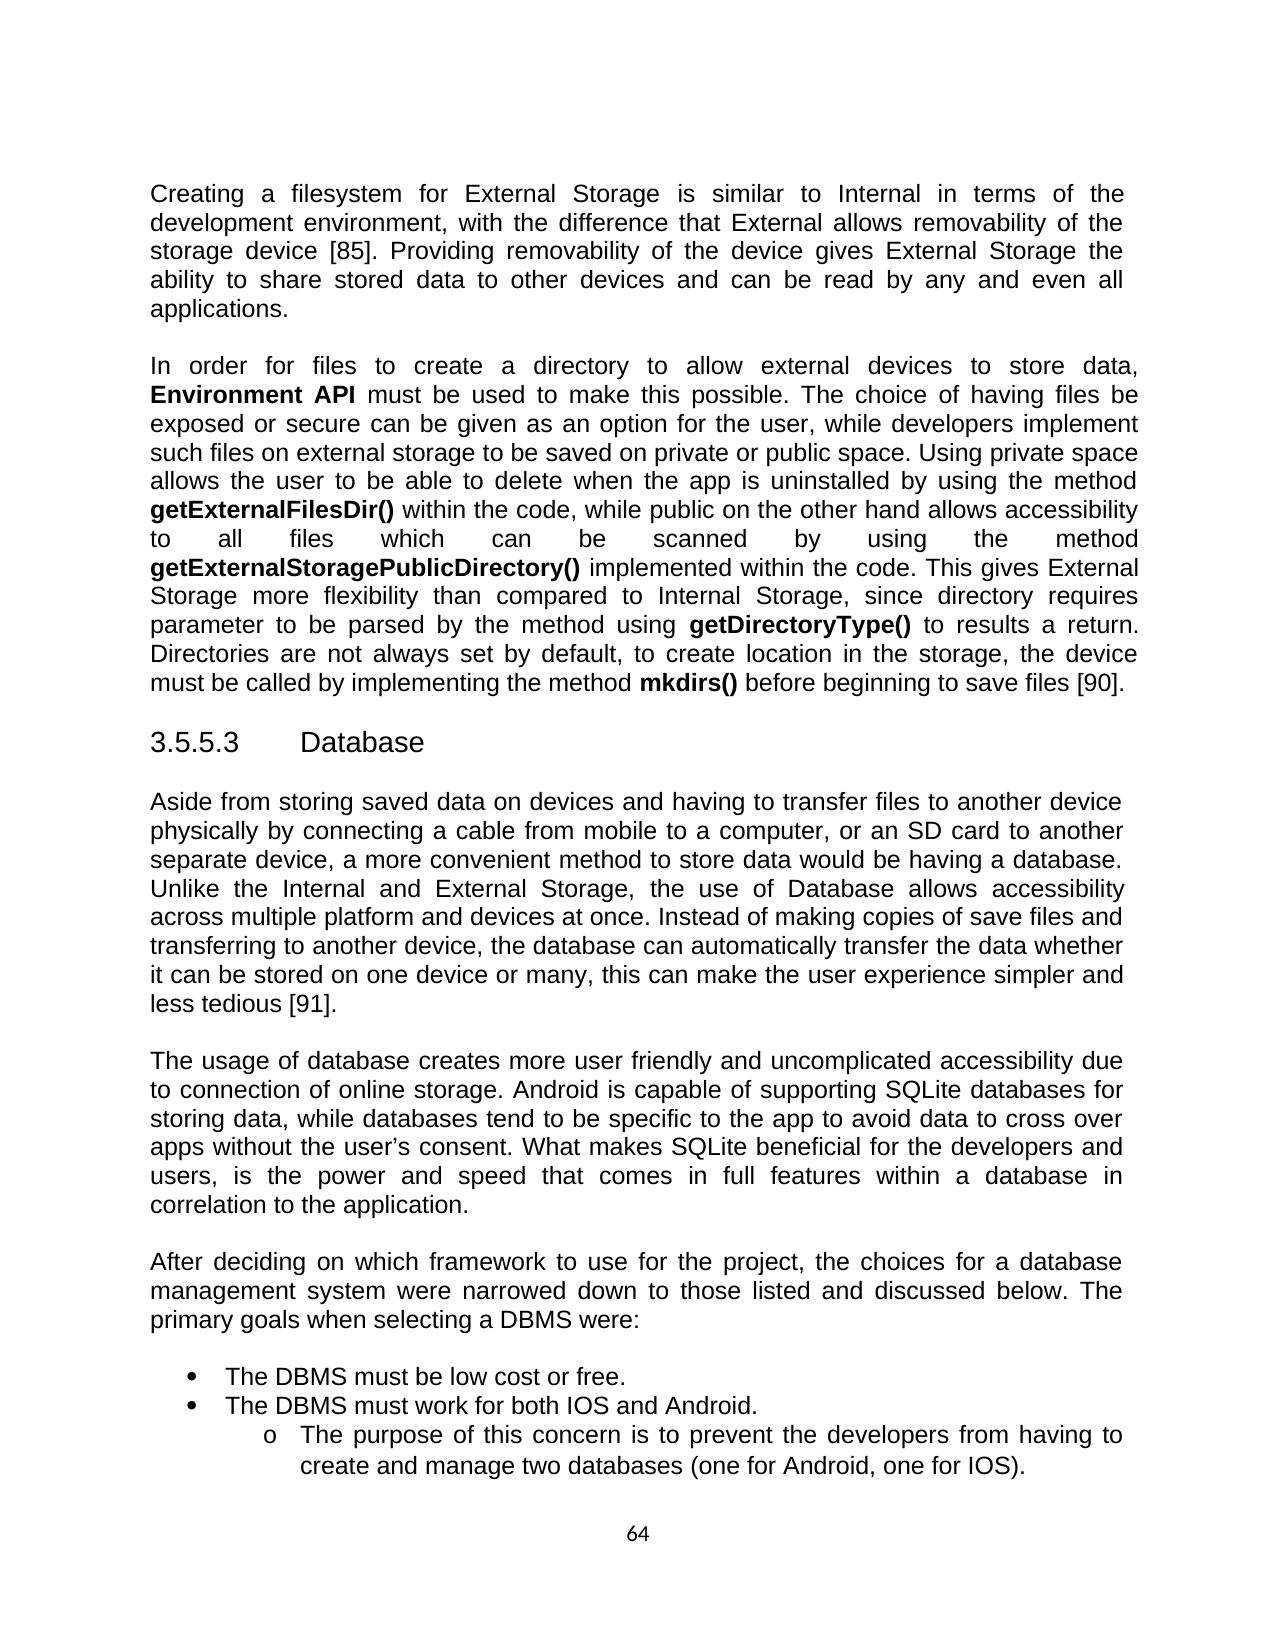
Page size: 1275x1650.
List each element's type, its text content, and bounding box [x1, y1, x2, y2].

text The usage of database creates more user friendly and uncomplicated accessibility due to connection of online storage. Android is capable of supporting SQLite databases for storing data, while databases tend to be specific to the app to avoid data to cross over apps without the user’s consent. What makes SQLite beneficial for the developers and users, is the power and speed that comes in full features within a database in correlation to the application. [150, 1046, 1125, 1219]
subtitle Database [150, 725, 1125, 758]
list The DBMS must be low cost or free. [187, 1362, 1125, 1391]
text Creating a filesystem for External Storage is similar to Internal in terms of the development environment, with the difference that External allows removability of the storage device [85]. Providing removability of the device gives External Storage the ability to share stored data to other devices and can be read by any and even all applications. [150, 179, 1125, 322]
list The DBMS must work for both IOS and Android. [187, 1391, 1125, 1420]
text After deciding on which framework to use for the project, the choices for a database management system were narrowed down to those listed and discussed below. The primary goals when selecting a DBMS were: [150, 1247, 1125, 1334]
text Aside from storing saved data on devices and having to transfer files to another device physically by connecting a cable from mobile to a computer, or an SD card to another separate device, a more convenient method to store data would be having a database. Unlike the Internal and External Storage, the use of Database allows accessibility across multiple platform and devices at once. Instead of making copies of save files and transferring to another device, the database can automatically transfer the data whether it can be stored on one device or many, this can make the user experience simpler and less tedious [91]. [150, 787, 1125, 1017]
list The purpose of this concern is to prevent the developers from having to create and manage two databases (one for Android, one for IOS). [262, 1420, 1125, 1480]
text In order for files to create a directory to allow external devices to store data, Environment API must be used to make this possible. The choice of having files be exposed or secure can be given as an option for the user, while developers implement such files on external storage to be saved on private or public space. Using private space allows the user to be able to delete when the app is uninstalled by using the method getExternalFilesDir() within the code, while public on the other hand allows accessibility to all files which can be scanned by using the method getExternalStoragePublicDirectory() implemented within the code. This gives External Storage more flexibility than compared to Internal Storage, since directory requires parameter to be parsed by the method using getDirectoryType() to results a return. Directories are not always set by default, to create location in the storage, the device must be called by implementing the method mkdirs() before beginning to save files [90]. [150, 351, 1140, 696]
